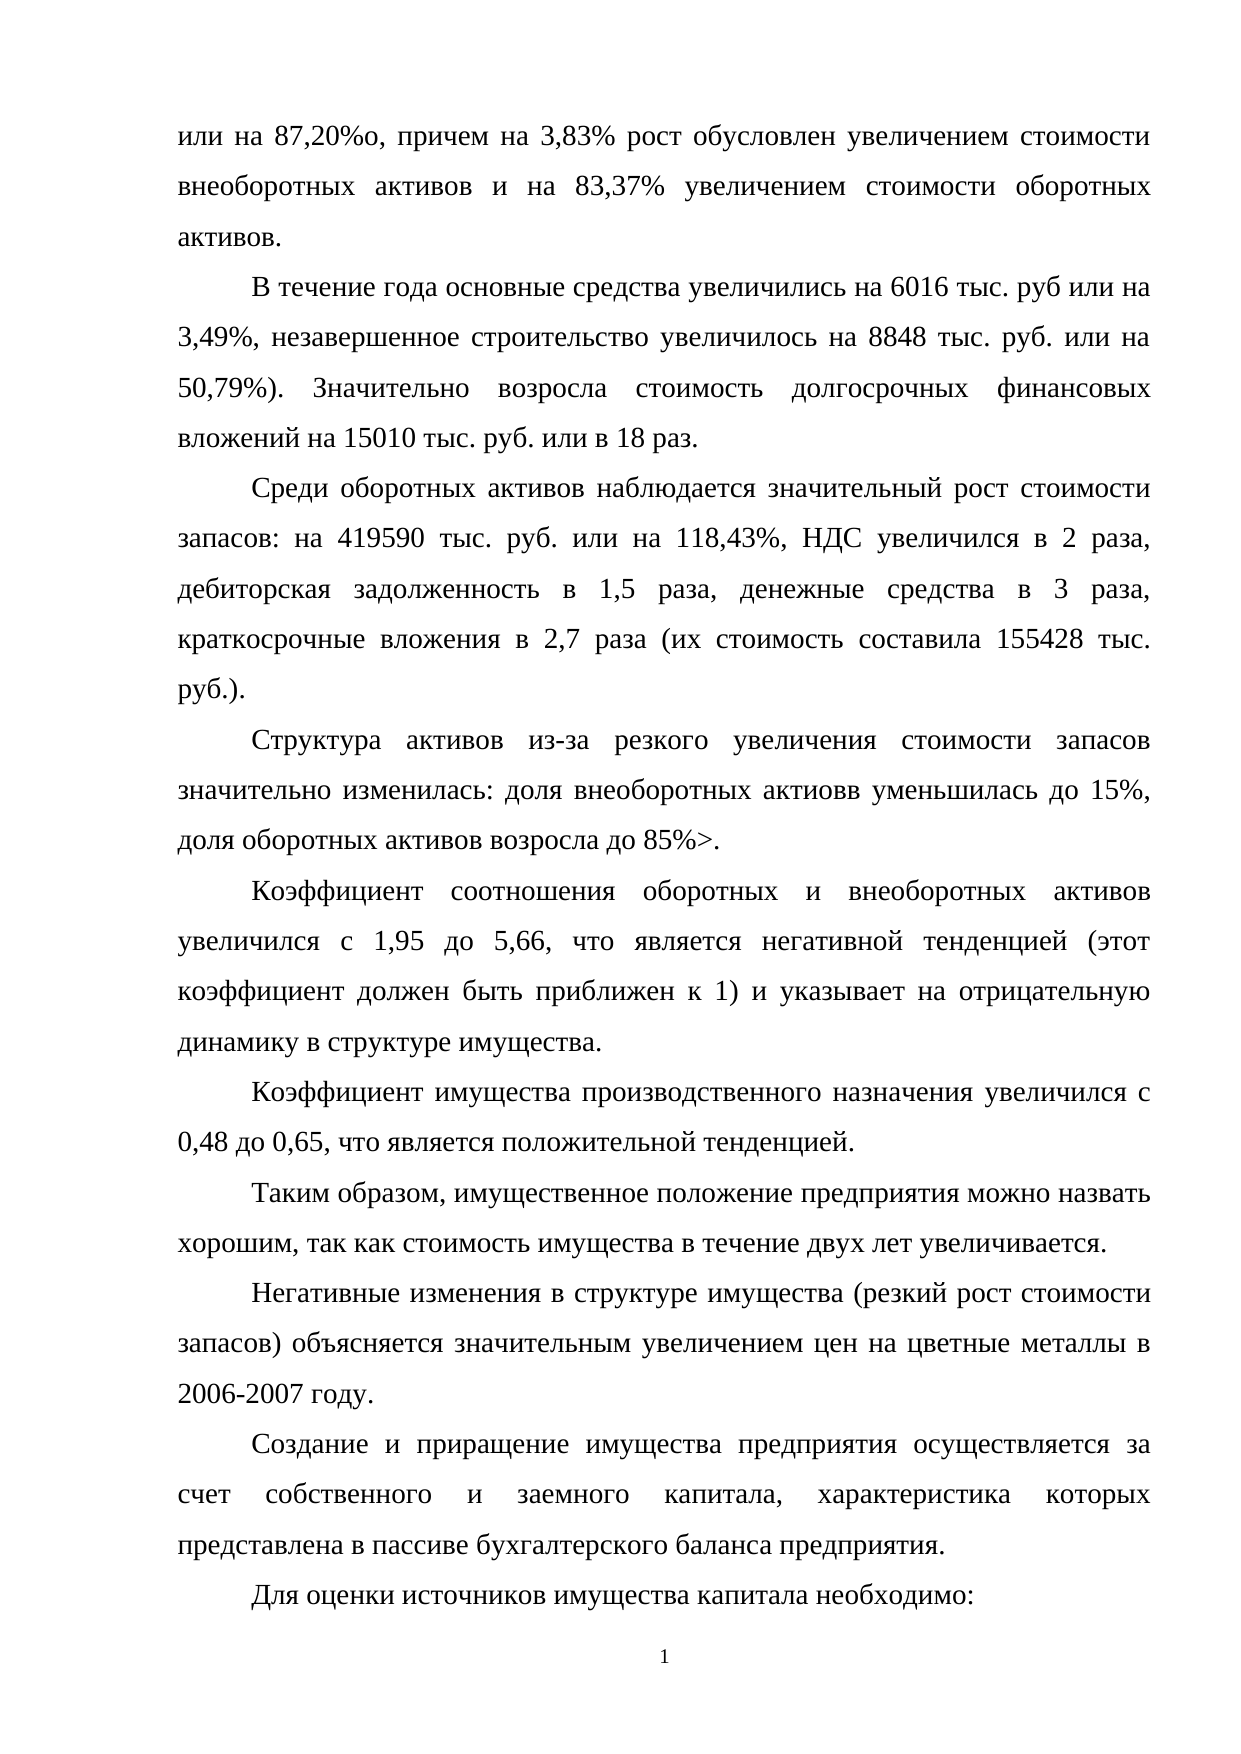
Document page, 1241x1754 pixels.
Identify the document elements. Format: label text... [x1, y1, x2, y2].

text Негативные изменения в структуре имущества (резкий рост стоимости запасов) объясняется значительным увеличением цен на цветные металлы в 2006-2007 году. [177, 1275, 1152, 1409]
text Коэффициент соотношения оборотных и внеоборотных активов увеличился с 1,95 до 5,66, что является негативной тенденцией (этот коэффициент должен быть приближен к 1) и указывает на отрицательную динамику в структуре имущества. [177, 873, 1152, 1057]
text Структура активов из-за резкого увеличения стоимости запасов значительно изменилась: доля внеоборотных актиовв уменьшилась до 15%, доля оборотных активов возросла до 85%>. [177, 722, 1152, 856]
text Таким образом, имущественное положение предприятия можно назвать хорошим, так как стоимость имущества в течение двух лет увеличивается. [177, 1175, 1152, 1258]
text Среди оборотных активов наблюдается значительный рост стоимости запасов: на 419590 тыс. руб. или на 118,43%, НДС увеличился в 2 раза, дебиторская задолженность в 1,5 раза, денежные средства в 3 раза, краткосрочные вложения в 2,7 раза (их стоимость составила 155428 тыс. руб.). [177, 470, 1152, 705]
text Для оценки источников имущества капитала необходимо: [177, 1577, 1152, 1611]
text В течение года основные средства увеличились на 6016 тыс. руб или на 3,49%, незавершенное строительство увеличилось на 8848 тыс. руб. или на 50,79%). Значительно возросла стоимость долгосрочных финансовых вложений на 15010 тыс. руб. или в 18 раз. [177, 269, 1152, 453]
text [177, 118, 1152, 252]
text Создание и приращение имущества предприятия осуществляется за счет собственного и заемного капитала, характеристика которых представлена в пассиве бухгалтерского баланса предприятия. [177, 1426, 1152, 1560]
text Коэффициент имущества производственного назначения увеличился с 0,48 до 0,65, что является положительной тенденцией. [177, 1074, 1152, 1158]
